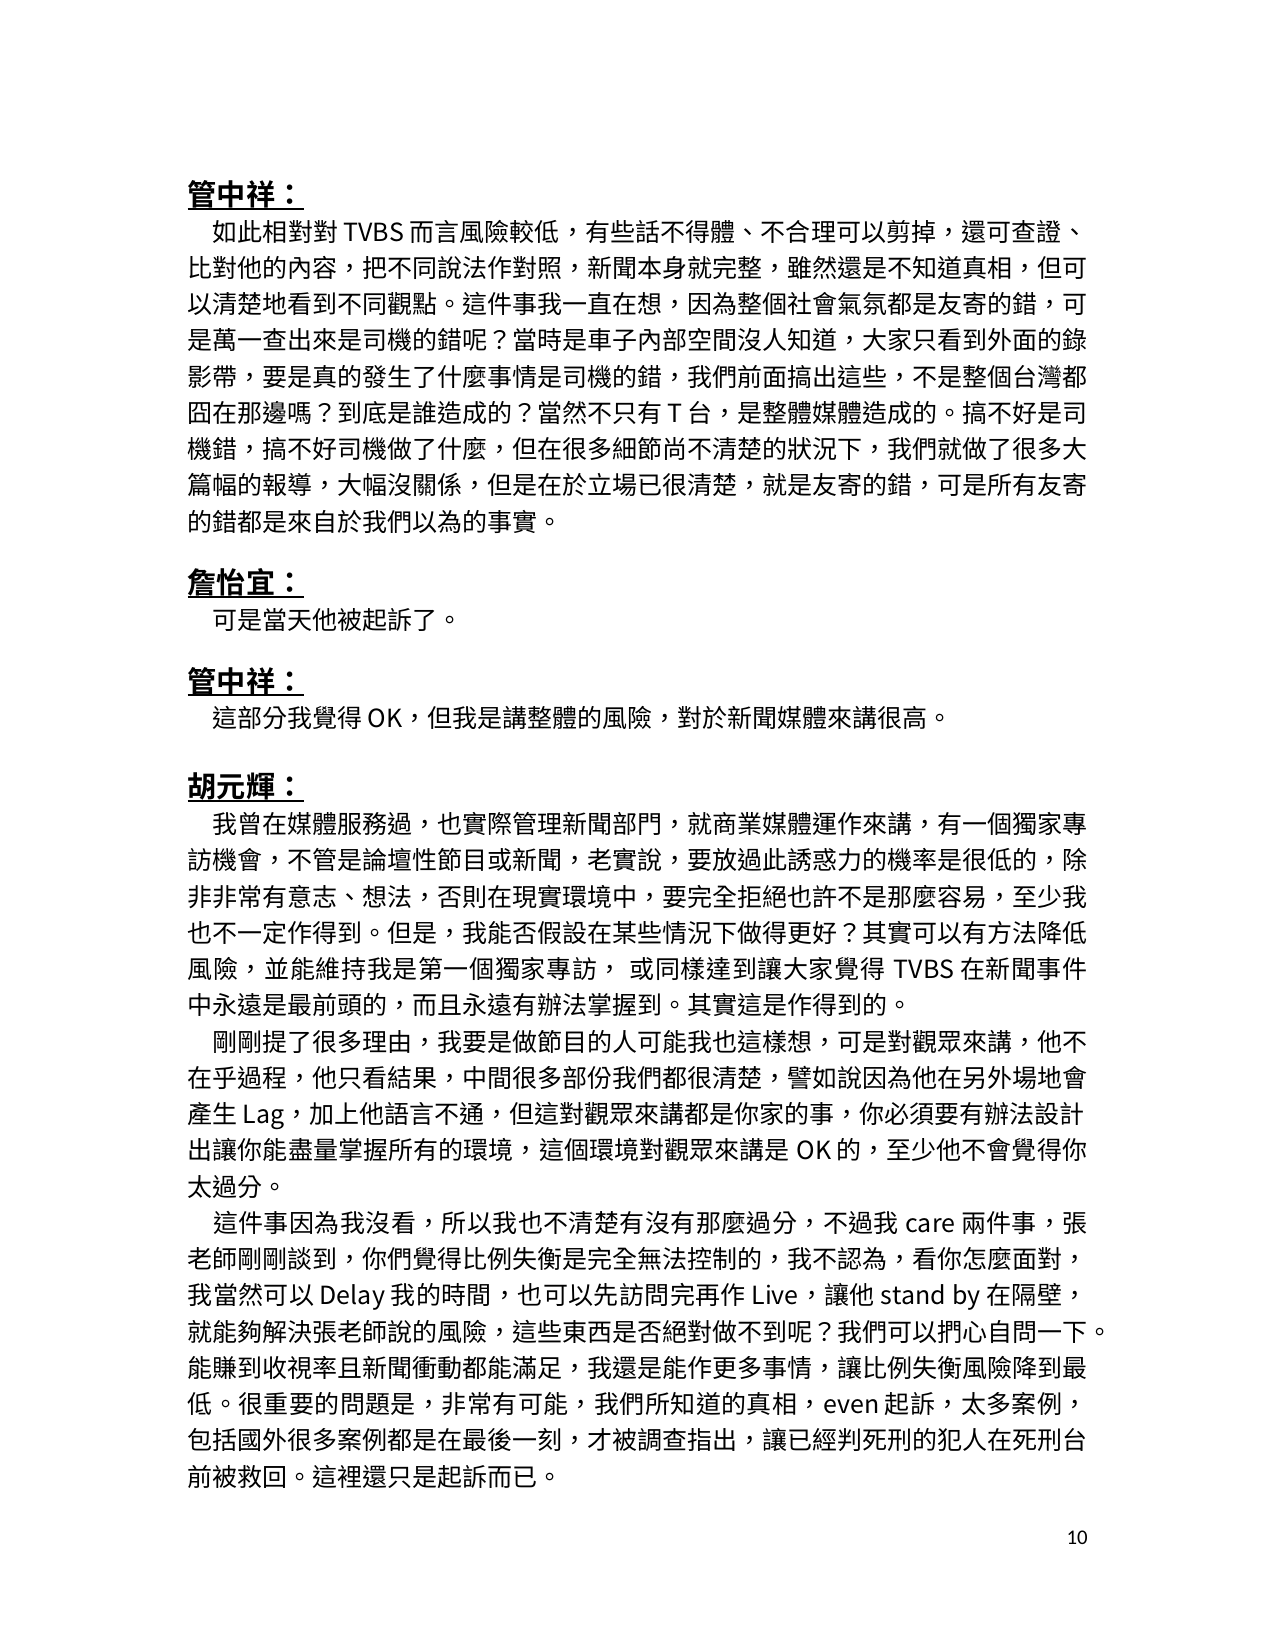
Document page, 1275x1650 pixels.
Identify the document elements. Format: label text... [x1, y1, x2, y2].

text 管中祥： [187, 665, 1087, 699]
text 剛剛提了很多理由，我要是做節目的人可能我也這樣想，可是對觀眾來講，他不在乎過程，他只看結果，中間很多部份我們都很清楚，譬如說因為他在另外場地會產生Lag，加上他語言不通，但這對觀眾來講都是你家的事，你必須要有辦法設計出讓你能盡量掌握所有的環境，這個環境對觀眾來講是OK的，至少他不會覺得你太過分。 [187, 1022, 1087, 1203]
text 可是當天他被起訴了。 [187, 600, 1087, 637]
text 詹怡宜： [187, 567, 1087, 600]
text 我曾在媒體服務過，也實際管理新聞部門，就商業媒體運作來講，有一個獨家專訪機會，不管是論壇性節目或新聞，老實說，要放過此誘惑力的機率是很低的，除非非常有意志、想法，否則在現實環境中，要完全拒絕也許不是那麼容易，至少我也不一定作得到。但是，我能否假設在某些情況下做得更好？其實可以有方法降低風險，並能維持我是第一個獨家專訪， 或同樣達到讓大家覺得 TVBS在新聞事件中永遠是最前頭的，而且永遠有辦法掌握到。其實這是作得到的。 [187, 804, 1087, 1022]
text 這件事因為我沒看，所以我也不清楚有沒有那麼過分，不過我care兩件事，張老師剛剛談到，你們覺得比例失衡是完全無法控制的，我不認為，看你怎麼面對，我當然可以Delay我的時間，也可以先訪問完再作Live，讓他stand by在隔壁，就能夠解決張老師說的風險，這些東西是否絕對做不到呢？我們可以捫心自問一下。能賺到收視率且新聞衝動都能滿足，我還是能作更多事情，讓比例失衡風險降到最低。很重要的問題是，非常有可能，我們所知道的真相，even起訴，太多案例，包括國外很多案例都是在最後一刻，才被調查指出，讓已經判死刑的犯人在死刑台前被救回。這裡還只是起訴而已。 [187, 1203, 1087, 1493]
text 胡元輝： [187, 771, 1087, 804]
text 這部分我覺得OK，但我是講整體的風險，對於新聞媒體來講很高。 [187, 699, 1087, 735]
text 如此相對對TVBS而言風險較低，有些話不得體、不合理可以剪掉，還可查證、比對他的內容，把不同說法作對照，新聞本身就完整，雖然還是不知道真相，但可以清楚地看到不同觀點。這件事我一直在想，因為整個社會氣氛都是友寄的錯，可是萬一查出來是司機的錯呢？當時是車子內部空間沒人知道，大家只看到外面的錄影帶，要是真的發生了什麼事情是司機的錯，我們前面搞出這些，不是整個台灣都囧在那邊嗎？到底是誰造成的？當然不只有T台，是整體媒體造成的。搞不好是司機錯，搞不好司機做了什麼，但在很多細節尚不清楚的狀況下，我們就做了很多大篇幅的報導，大幅沒關係，但是在於立場已很清楚，就是友寄的錯，可是所有友寄的錯都是來自於我們以為的事實。 [187, 212, 1087, 538]
text 管中祥： [187, 179, 1087, 212]
